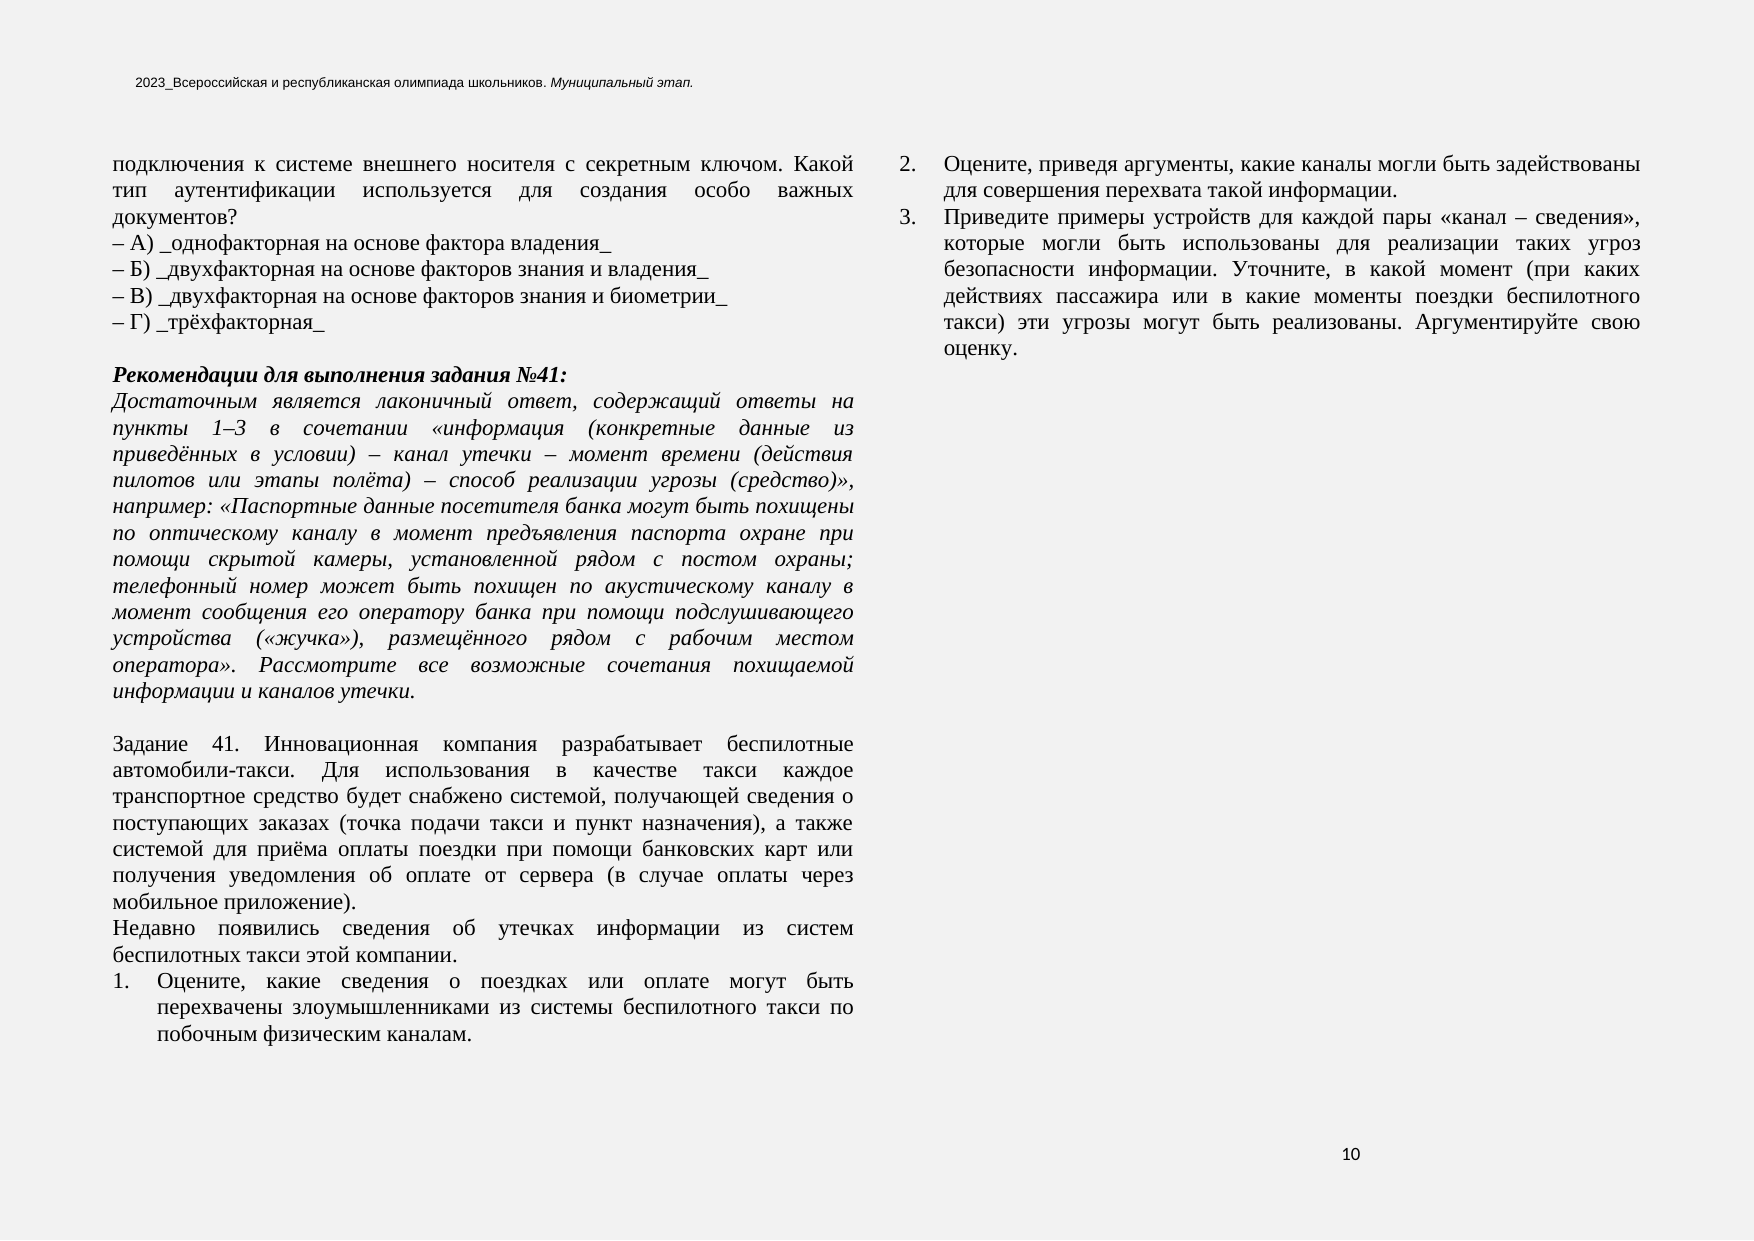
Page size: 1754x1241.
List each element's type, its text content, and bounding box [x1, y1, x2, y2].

text – А) _однофакторная на основе фактора владения_ [112, 229, 855, 255]
text – Г) _трёхфакторная_ [112, 308, 855, 334]
list Приведите примеры устройств для каждой пары «канал – сведения», которые могли быть использованы для реализации таких угроз безопасности информации. Уточните, в какой момент (при каких действиях пассажира или в какие моменты поездки беспилотного такси) эти угрозы могут быть реализованы. Аргументируйте свою оценку. [899, 203, 1641, 361]
list Оцените, какие сведения о поездках или оплате могут быть перехвачены злоумышленниками из системы беспилотного такси по побочным физическим каналам. [112, 967, 855, 1046]
text Рекомендации для выполнения задания №41: [112, 361, 844, 387]
text – Б) _двухфакторная на основе факторов знания и владения_ [112, 255, 855, 282]
text – В) _двухфакторная на основе факторов знания и биометрии_ [112, 282, 855, 308]
text Задание 41. Инновационная компания разрабатывает беспилотные автомобили-такси. Для использования в качестве такси каждое транспортное средство будет снабжено системой, получающей сведения о поступающих заказах (точка подачи такси и пункт назначения), а также системой для приёма оплаты поездки при помощи банковских карт или получения уведомления об оплате от сервера (в случае оплаты через мобильное приложение). [112, 730, 855, 914]
list Оцените, приведя аргументы, какие каналы могли быть задействованы для совершения перехвата такой информации. [899, 150, 1641, 203]
text Достаточным является лаконичный ответ, содержащий ответы на пункты 1–3 в сочетании «информация (конкретные данные из приведённых в условии) – канал утечки – момент времени (действия пилотов или этапы полёта) – способ реализации угрозы (средство)», например: «Паспортные данные посетителя банка могут быть похищены по оптическому каналу в момент предъявления паспорта охране при помощи скрытой камеры, установленной рядом с постом охраны; телефонный номер может быть похищен по акустическому каналу в момент сообщения его оператору банка при помощи подслушивающего устройства («жучка»), размещённого рядом с рабочим местом оператора». Рассмотрите все возможные сочетания похищаемой информации и каналов утечки. [112, 387, 855, 703]
text Недавно появились сведения об утечках информации из систем беспилотных такси этой компании. [112, 914, 855, 967]
